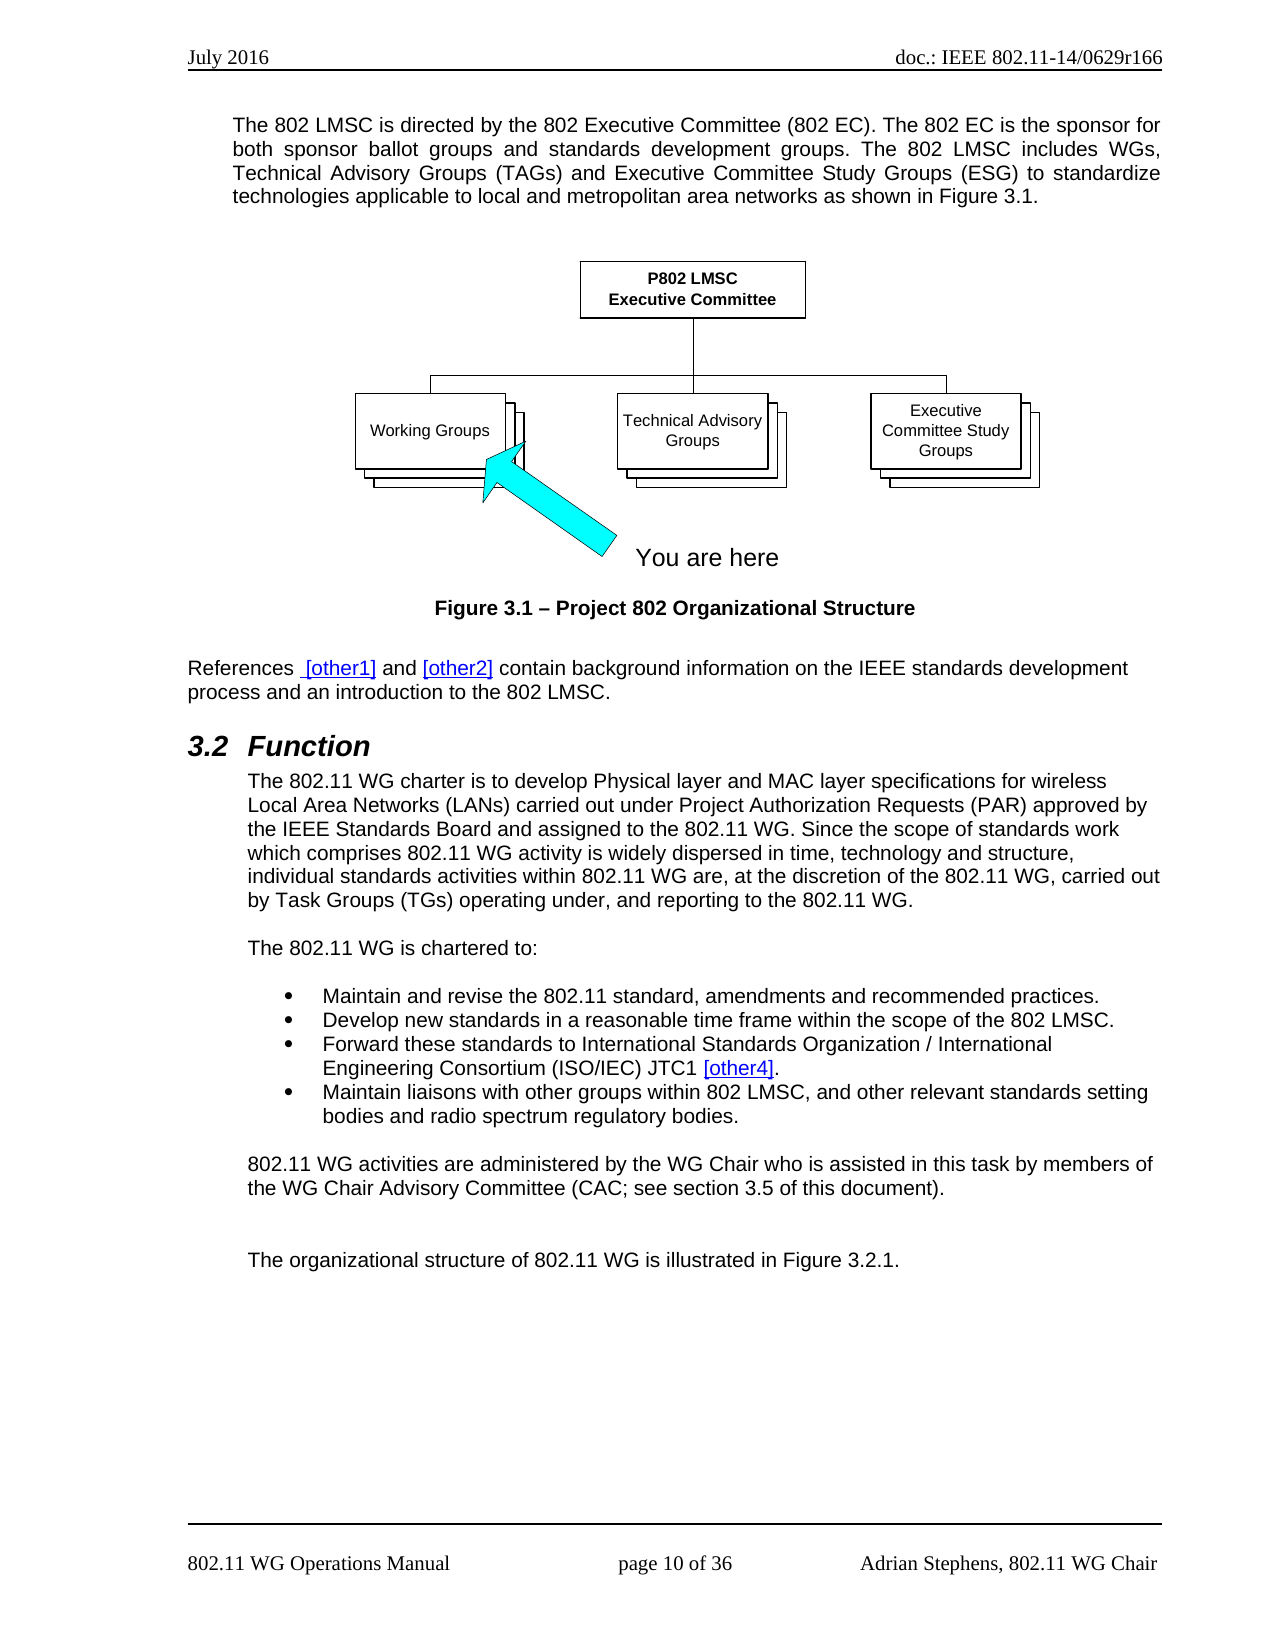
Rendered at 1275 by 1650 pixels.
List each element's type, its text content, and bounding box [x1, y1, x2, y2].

subtitle Function [187, 729, 1162, 762]
list Maintain liaisons with other groups within 802 LMSC, and other relevant standards setting bodies and radio spectrum regulatory bodies. [285, 1080, 1162, 1128]
text The 802.11 WG is chartered to: [247, 936, 1162, 960]
text The 802 LMSC is directed by the 802 Executive Committee (802 EC). The 802 EC is the sponsor for both sponsor ballot groups and standards development groups. The 802 LMSC includes WGs, Technical Advisory Groups (TAGs) and Executive Committee Study Groups (ESG) to standardize technologies applicable to local and metropolitan area networks as shown in Figure 3.1. [232, 112, 1162, 208]
list Maintain and revise the 802.11 standard, amendments and recommended practices. [285, 984, 1162, 1008]
list Develop new standards in a reasonable time frame within the scope of the 802 LMSC. [285, 1008, 1162, 1032]
list Forward these standards to International Standards Organization / International Engineering Consortium (ISO/IEC) JTC1 [other4]. [285, 1032, 1162, 1080]
text References [other1] and [other2] contain background information on the IEEE standards development process and an introduction to the 802 LMSC. [187, 656, 1162, 704]
text The organizational structure of 802.11 WG is illustrated in Figure 3.2.1. [247, 1248, 1162, 1272]
text Figure 3.1 – Project 802 Organizational Structure [187, 595, 1162, 619]
text 802.11 WG activities are administered by the WG Chair who is assisted in this task by members of the WG Chair Advisory Committee (CAC; see section 3.5 of this document). [247, 1152, 1162, 1200]
text The 802.11 WG charter is to develop Physical layer and MAC layer specifications for wireless Local Area Networks (LANs) carried out under Project Authorization Requests (PAR) approved by the IEEE Standards Board and assigned to the 802.11 WG. Since the scope of standards work which comprises 802.11 WG activity is widely dispersed in time, technology and structure, individual standards activities within 802.11 WG are, at the discretion of the 802.11 WG, carried out by Task Groups (TGs) operating under, and reporting to the 802.11 WG. [247, 768, 1162, 912]
